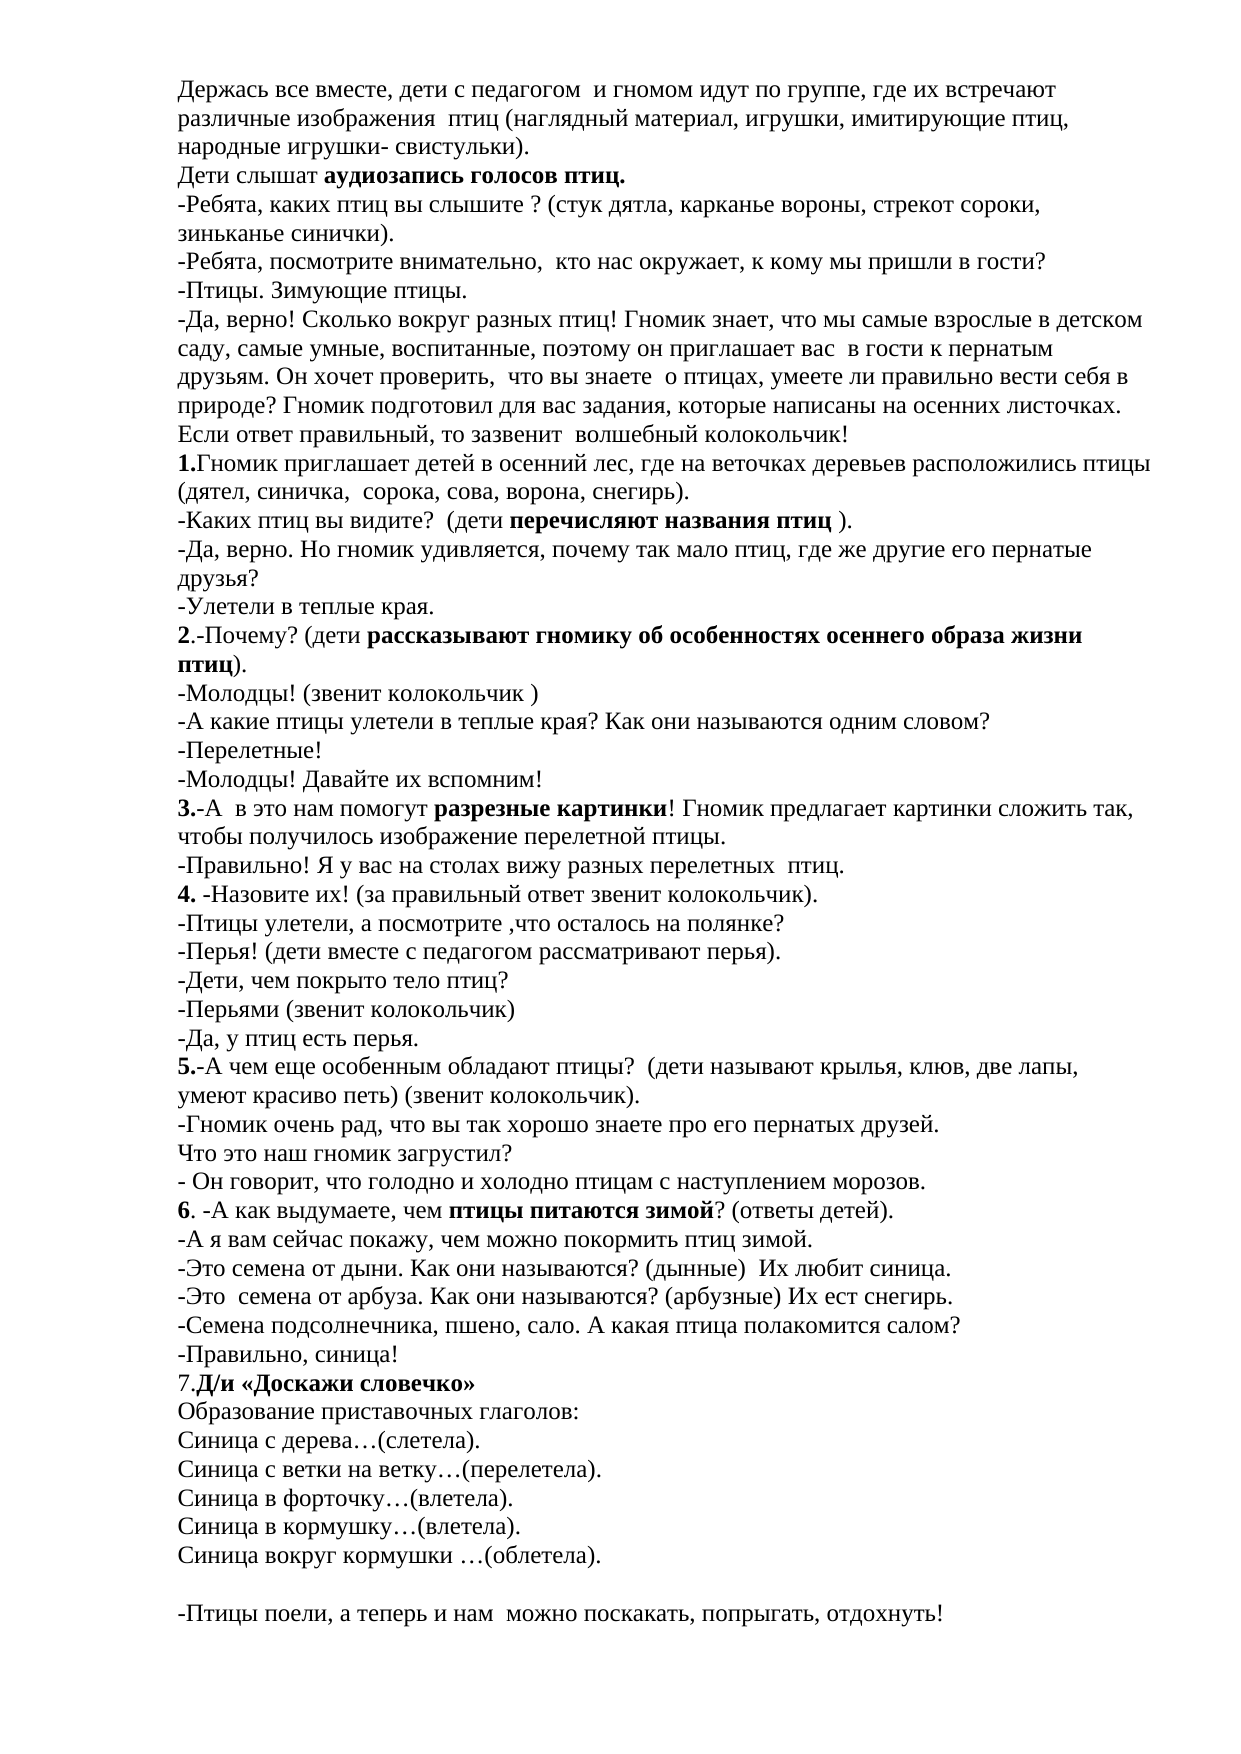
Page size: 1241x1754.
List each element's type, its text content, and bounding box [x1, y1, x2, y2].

text -Перьями (звенит колокольчик) [177, 994, 1152, 1023]
text -Птицы поели, а теперь и нам можно поскакать, попрыгать, отдохнуть! [177, 1598, 1152, 1626]
text 1.Гномик приглашает детей в осенний лес, где на веточках деревьев расположились птицы (дятел, синичка, сорока, сова, ворона, снегирь). [177, 448, 1152, 505]
text -Это семена от дыни. Как они называются? (дынные) Их любит синица. [177, 1253, 1152, 1281]
text - Он говорит, что голодно и холодно птицам с наступлением морозов. [177, 1166, 1152, 1195]
text -Да, верно! Сколько вокруг разных птиц! Гномик знает, что мы самые взрослые в детском саду, самые умные, воспитанные, поэтому он приглашает вас в гости к пернатым друзьям. Он хочет проверить, что вы знаете о птицах, умеете ли правильно вести себя в природе? Гномик подготовил для вас задания, которые написаны на осенних листочках. Если ответ правильный, то зазвенит волшебный колокольчик! [177, 304, 1152, 448]
text -А какие птицы улетели в теплые края? Как они называются одним словом? [177, 706, 1152, 735]
text -Это семена от арбуза. Как они называются? (арбузные) Их ест снегирь. [177, 1281, 1152, 1310]
text -Семена подсолнечника, пшено, сало. А какая птица полакомится салом? [177, 1310, 1152, 1339]
text Образование приставочных глаголов: [177, 1396, 1152, 1425]
text -Гномик очень рад, что вы так хорошо знаете про его пернатых друзей. [177, 1109, 1152, 1138]
text 6. -А как выдумаете, чем птицы питаются зимой? (ответы детей). [177, 1195, 1152, 1224]
text -Молодцы! (звенит колокольчик ) [177, 678, 1152, 706]
text Что это наш гномик загрустил? [177, 1138, 1152, 1166]
text -Перелетные! [177, 735, 1152, 764]
text 7.Д/и «Доскажи словечко» [177, 1368, 1152, 1396]
text 3.-А в это нам помогут разрезные картинки! Гномик предлагает картинки сложить так, чтобы получилось изображение перелетной птицы. [177, 793, 1152, 850]
text -Да, у птиц есть перья. [177, 1023, 1152, 1051]
text 2.-Почему? (дети рассказывают гномику об особенностях осеннего образа жизни птиц). [177, 620, 1152, 678]
text -А я вам сейчас покажу, чем можно покормить птиц зимой. [177, 1224, 1152, 1253]
text -Правильно, синица! [177, 1339, 1152, 1368]
text Дети слышат аудиозапись голосов птиц. [177, 160, 1152, 189]
text Держась все вместе, дети с педагогом и гномом идут по группе, где их встречают различные изображения птиц (наглядный материал, игрушки, имитирующие птиц, народные игрушки- свистульки). [177, 74, 1152, 160]
text -Молодцы! Давайте их вспомним! [177, 764, 1152, 793]
text 5.-А чем еще особенным обладают птицы? (дети называют крылья, клюв, две лапы, умеют красиво петь) (звенит колокольчик). [177, 1051, 1152, 1109]
text -Ребята, каких птиц вы слышите ? (стук дятла, карканье вороны, стрекот сороки, зиньканье синички). [177, 189, 1152, 246]
text Синица с ветки на ветку…(перелетела). [177, 1454, 1152, 1483]
text -Улетели в теплые края. [177, 591, 1152, 620]
text Синица с дерева…(слетела). [177, 1425, 1152, 1454]
text -Правильно! Я у вас на столах вижу разных перелетных птиц. [177, 850, 1152, 879]
text 4. -Назовите их! (за правильный ответ звенит колокольчик). [177, 879, 1152, 908]
text Синица в кормушку…(влетела). [177, 1511, 1152, 1540]
text -Дети, чем покрыто тело птиц? [177, 965, 1152, 994]
text -Каких птиц вы видите? (дети перечисляют названия птиц ). [177, 505, 1152, 534]
text Синица в форточку…(влетела). [177, 1483, 1152, 1511]
text -Птицы. Зимующие птицы. [177, 275, 1152, 304]
text -Перья! (дети вместе с педагогом рассматривают перья). [177, 936, 1152, 965]
text Синица вокруг кормушки …(облетела). [177, 1540, 1152, 1569]
text -Да, верно. Но гномик удивляется, почему так мало птиц, где же другие его пернатые друзья? [177, 534, 1152, 591]
text -Птицы улетели, а посмотрите ,что осталось на полянке? [177, 908, 1152, 936]
text -Ребята, посмотрите внимательно, кто нас окружает, к кому мы пришли в гости? [177, 246, 1152, 275]
